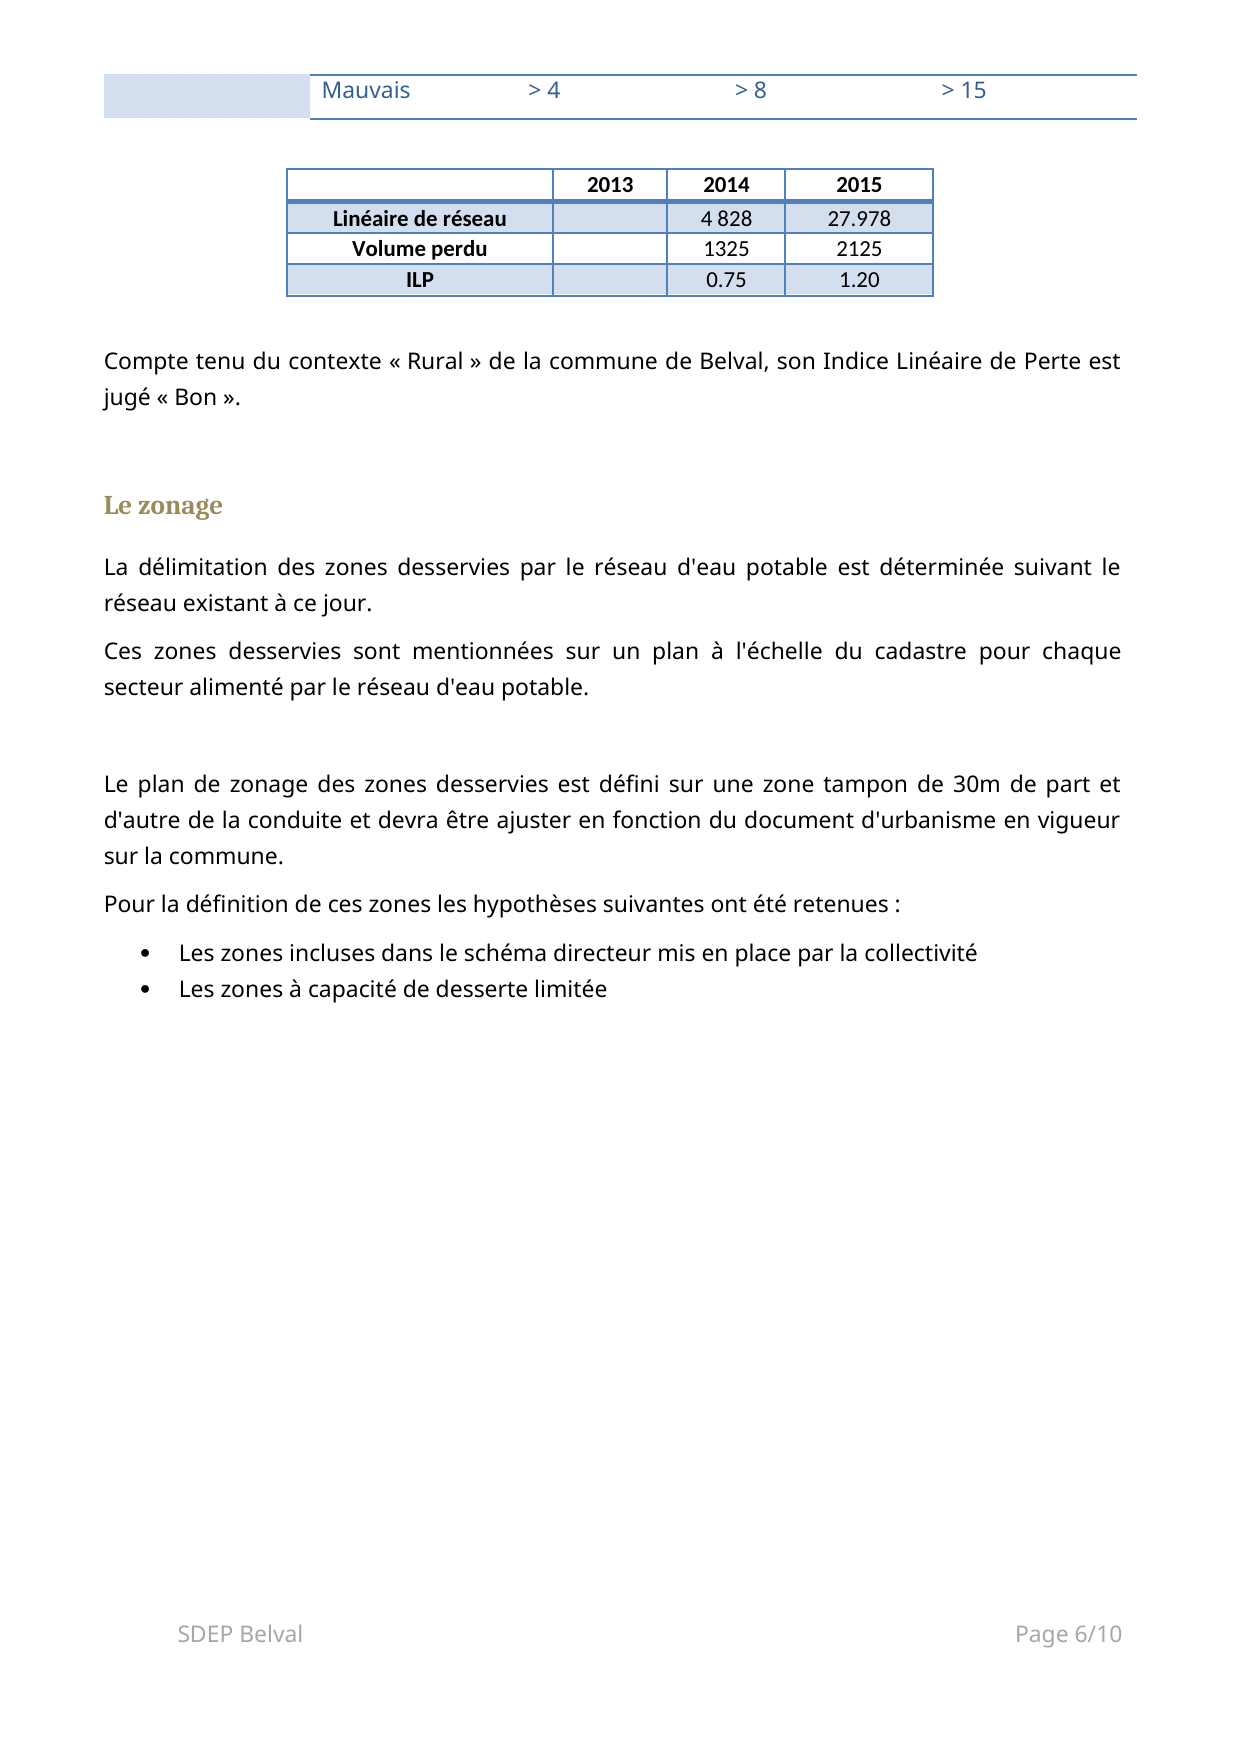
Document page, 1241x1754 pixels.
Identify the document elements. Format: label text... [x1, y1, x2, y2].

table_cell [554, 204, 666, 232]
table_cell Volume perdu [288, 234, 552, 263]
table_cell [554, 234, 666, 263]
table_cell 2125 [786, 234, 932, 263]
text Le plan de zonage des zones desservies est défini sur une zone tampon de 30m de part et d'autre de la conduite et devra être ajuster en fonction du document d'urbanisme en vigueur sur la commune. [103, 768, 1122, 871]
table_cell > 4 [517, 76, 723, 118]
list Les zones incluses dans le schéma directeur mis en place par la collectivité [141, 937, 1122, 968]
table_cell 4 828 [668, 204, 784, 232]
table_cell Linéaire de réseau [288, 204, 552, 232]
text La délimitation des zones desservies par le réseau d'eau potable est déterminée suivant le réseau existant à ce jour. [103, 551, 1122, 618]
table_header 2014 [668, 170, 784, 199]
table_cell 1.20 [786, 265, 932, 294]
text Ces zones desservies sont mentionnées sur un plan à l'échelle du cadastre pour chaque secteur alimenté par le réseau d'eau potable. [103, 635, 1122, 702]
subtitle Le zonage [103, 490, 1122, 521]
table_cell > 8 [724, 76, 930, 118]
table_cell 27.978 [786, 204, 932, 232]
text Pour la définition de ces zones les hypothèses suivantes ont été retenues : [103, 888, 1122, 920]
table_header 2013 [554, 170, 666, 199]
table_cell 1325 [668, 234, 784, 263]
table_cell > 15 [930, 76, 1137, 118]
table_header [288, 170, 552, 199]
table_cell [554, 265, 666, 294]
table_cell ILP [288, 265, 552, 294]
table_cell 0.75 [668, 265, 784, 294]
text Compte tenu du contexte « Rural » de la commune de Belval, son Indice Linéaire de Perte est jugé « Bon ». [103, 345, 1122, 412]
list Les zones à capacité de desserte limitée [141, 973, 1122, 1004]
table_cell Mauvais [310, 76, 517, 118]
table_header 2015 [786, 170, 932, 199]
